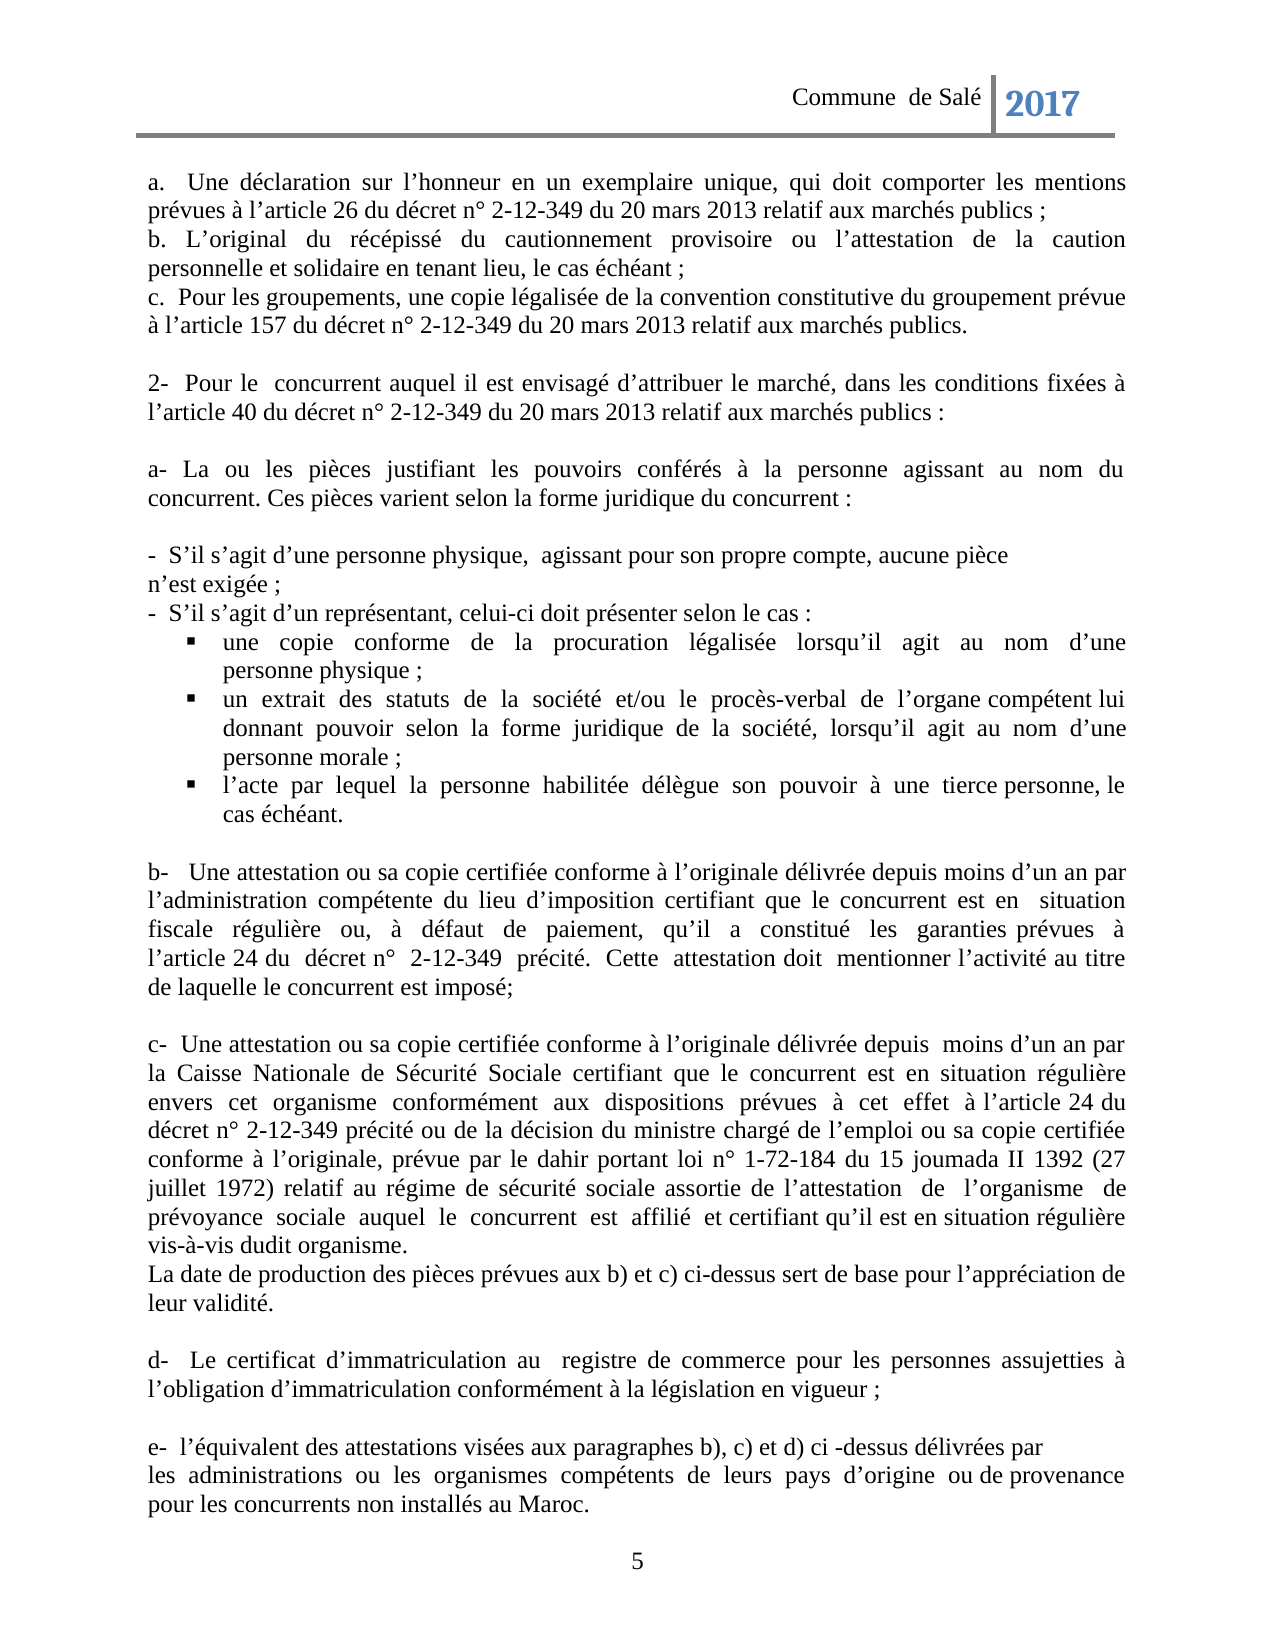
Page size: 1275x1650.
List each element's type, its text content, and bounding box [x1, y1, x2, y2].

text - S’il s’agit d’une personne physique, agissant pour son propre compte, aucune pièce [148, 540, 1127, 569]
text a. Une déclaration sur l’honneur en un exemplaire unique, qui doit comporter les mentions prévues à l’article 26 du décret n° 2-12-349 du 20 mars 2013 relatif aux marchés publics ; [148, 167, 1127, 224]
text n’est exigée ; [148, 569, 1127, 598]
text e- l’équivalent des attestations visées aux paragraphes b), c) et d) ci -dessus délivrées par [148, 1432, 1127, 1460]
text - S’il s’agit d’un représentant, celui-ci doit présenter selon le cas : [148, 598, 1127, 627]
text les administrations ou les organismes compétents de leurs pays d’origine ou de provenance pour les concurrents non installés au Maroc. [148, 1460, 1127, 1518]
text b- Une attestation ou sa copie certifiée conforme à l’originale délivrée depuis moins d’un an par l’administration compétente du lieu d’imposition certifiant que le concurrent est en situation fiscale régulière ou, à défaut de paiement, qu’il a constitué les garanties prévues à l’article 24 du décret n° 2-12-349 précité. Cette attestation doit mentionner l’activité au titre de laquelle le concurrent est imposé; [148, 857, 1127, 1000]
text La date de production des pièces prévues aux b) et c) ci-dessus sert de base pour l’appréciation de leur validité. [148, 1259, 1127, 1317]
list une copie conforme de la procuration légalisée lorsqu’il agit au nom d’une personne physique ; [185, 627, 1127, 684]
text d- Le certificat d’immatriculation au registre de commerce pour les personnes assujetties à l’obligation d’immatriculation conformément à la législation en vigueur ; [148, 1345, 1127, 1403]
text c. Pour les groupements, une copie légalisée de la convention constitutive du groupement prévue à l’article 157 du décret n° 2-12-349 du 20 mars 2013 relatif aux marchés publics. [148, 282, 1127, 339]
list l’acte par lequel la personne habilitée délègue son pouvoir à une tierce personne, le cas échéant. [185, 770, 1127, 828]
text b. L’original du récépissé du cautionnement provisoire ou l’attestation de la caution personnelle et solidaire en tenant lieu, le cas échéant ; [148, 224, 1127, 282]
text c- Une attestation ou sa copie certifiée conforme à l’originale délivrée depuis moins d’un an par la Caisse Nationale de Sécurité Sociale certifiant que le concurrent est en situation régulière envers cet organisme conformément aux dispositions prévues à cet effet à l’article 24 du décret n° 2-12-349 précité ou de la décision du ministre chargé de l’emploi ou sa copie certifiée conforme à l’originale, prévue par le dahir portant loi n° 1-72-184 du 15 joumada II 1392 (27 juillet 1972) relatif au régime de sécurité sociale assortie de l’attestation de l’organisme de prévoyance sociale auquel le concurrent est affilié et certifiant qu’il est en situation régulière vis-à-vis dudit organisme. [148, 1029, 1127, 1259]
text a- La ou les pièces justifiant les pouvoirs conférés à la personne agissant au nom du concurrent. Ces pièces varient selon la forme juridique du concurrent : [148, 454, 1127, 512]
text 2- Pour le concurrent auquel il est envisagé d’attribuer le marché, dans les conditions fixées à l’article 40 du décret n° 2-12-349 du 20 mars 2013 relatif aux marchés publics : [148, 368, 1127, 425]
list un extrait des statuts de la société et/ou le procès-verbal de l’organe compétent lui donnant pouvoir selon la forme juridique de la société, lorsqu’il agit au nom d’une personne morale ; [185, 684, 1127, 770]
